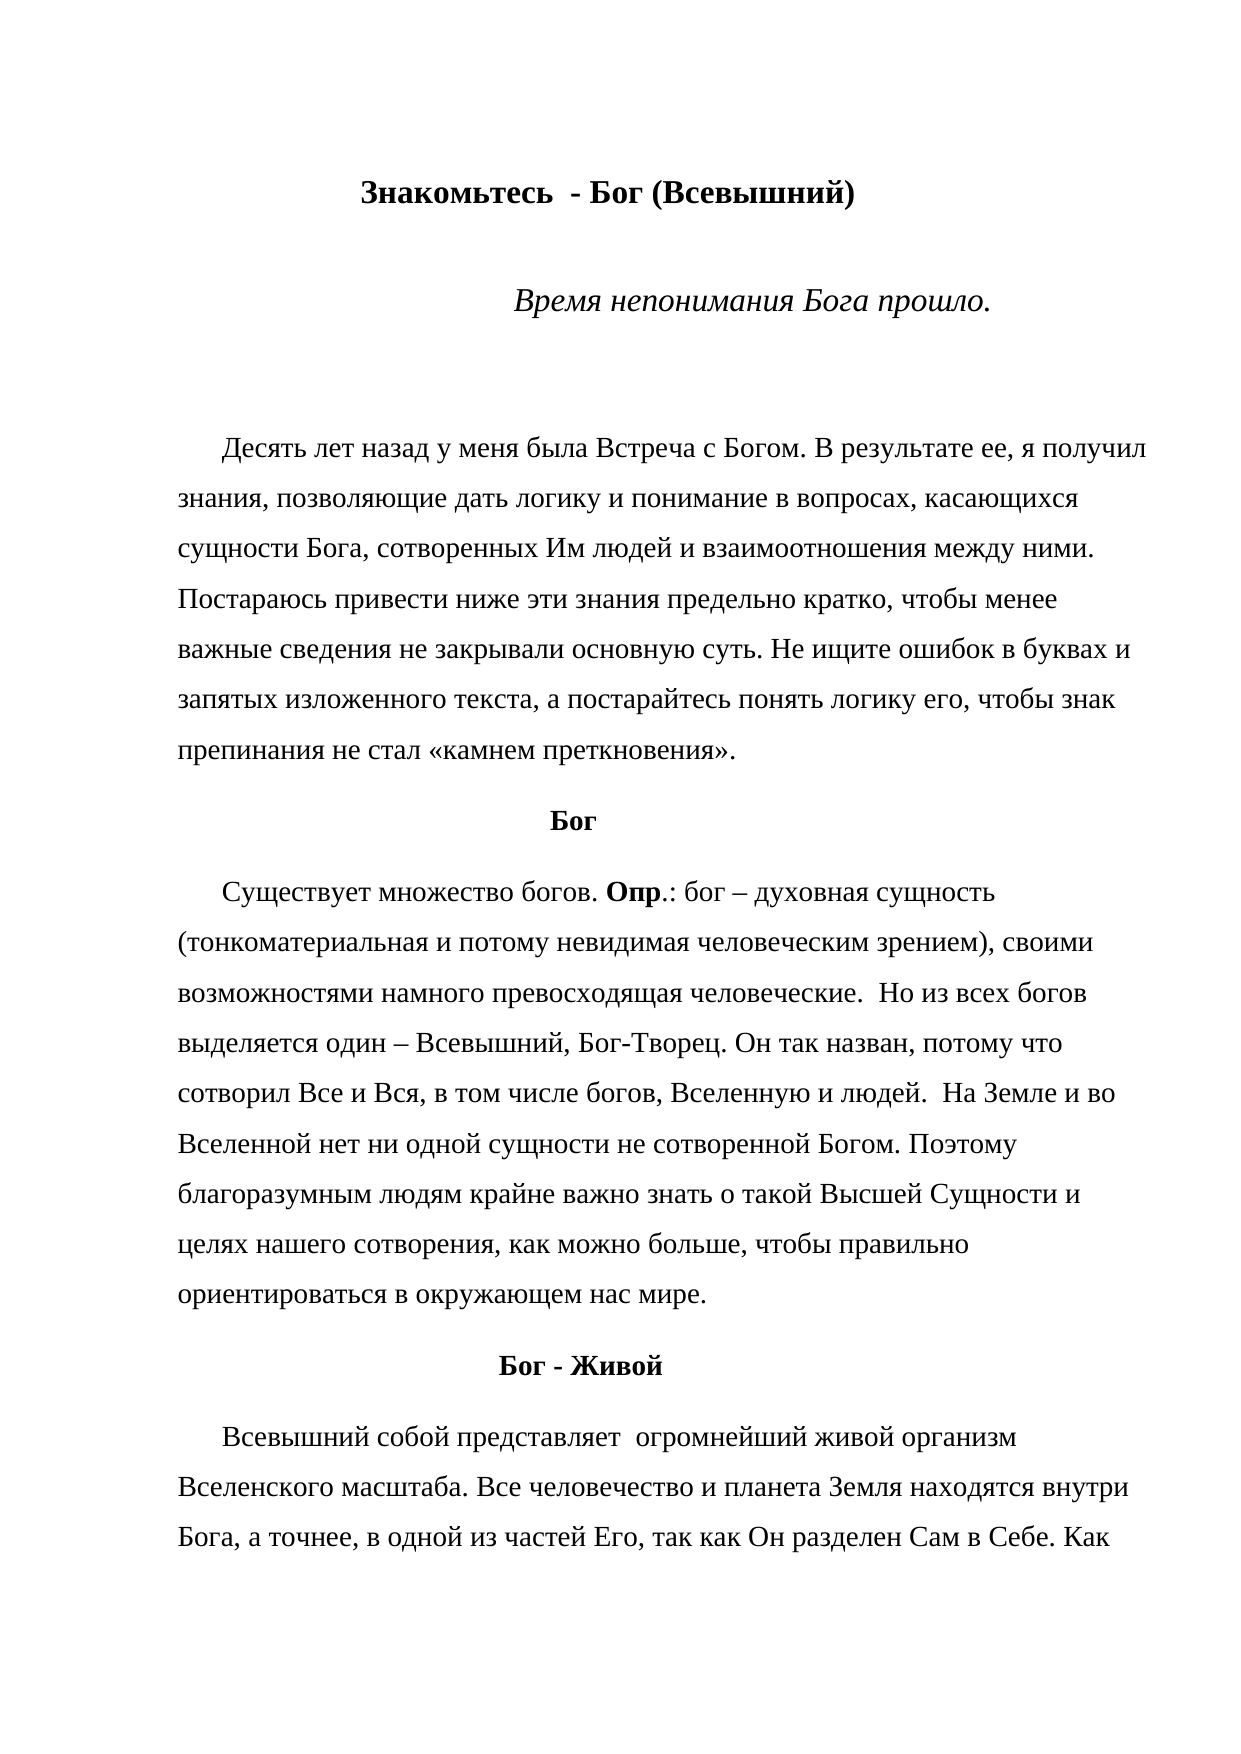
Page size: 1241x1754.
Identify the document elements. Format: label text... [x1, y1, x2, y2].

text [177, 1419, 1152, 1553]
text Время непонимания Бога прошло. [177, 281, 1152, 319]
text Бог - Живой [177, 1348, 1152, 1381]
text Существует множество богов. Опр.: бог – духовная сущность (тонкоматериальная и потому невидимая человеческим зрением), своими возможностями намного превосходящая человеческие. Но из всех богов выделяется один – Всевышний, Бог-Творец. Он так назван, потому что сотворил Все и Вся, в том числе богов, Вселенную и людей. На Земле и во Вселенной нет ни одной сущности не сотворенной Богом. Поэтому благоразумным людям крайне важно знать о такой Высшей Сущности и целях нашего сотворения, как можно больше, чтобы правильно ориентироваться в окружающем нас мире. [177, 874, 1152, 1310]
text Знакомьтесь - Бог (Всевышний) [177, 172, 1152, 211]
text Деcять лет назад у меня была Встреча с Богом. В результате ее, я получил знания, позволяющие дать логику и понимание в вопросах, касающихся сущности Бога, сотворенных Им людей и взаимоотношения между ними. Постараюсь привести ниже эти знания предельно кратко, чтобы менее важные сведения не закрывали основную суть. Не ищите ошибок в буквах и запятых изложенного текста, а постарайтесь понять логику его, чтобы знак препинания не стал «камнем преткновения». [177, 430, 1152, 765]
text Бог [177, 803, 1152, 837]
